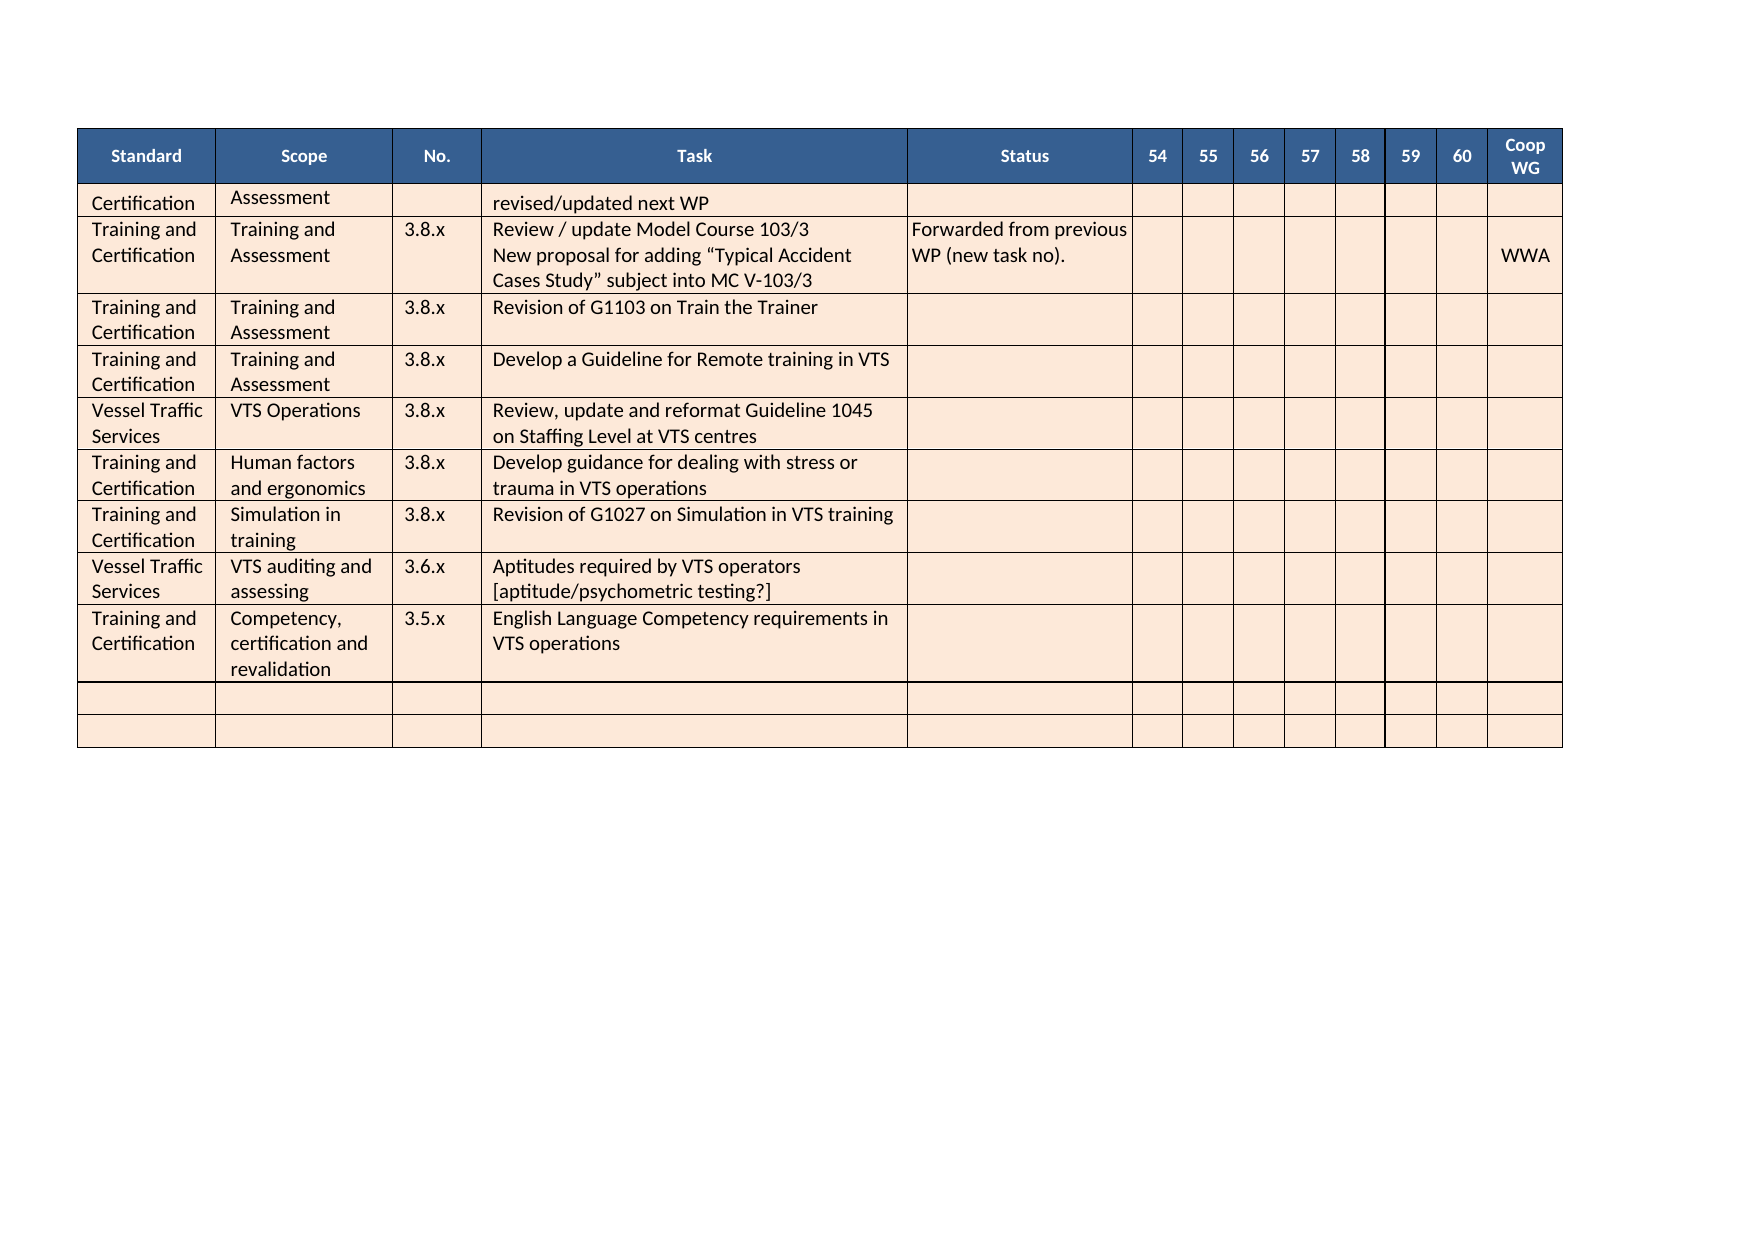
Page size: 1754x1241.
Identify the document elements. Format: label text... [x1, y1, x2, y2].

table_cell [1234, 184, 1284, 216]
table_cell 3.8.x [393, 217, 481, 293]
table_cell [1386, 715, 1436, 747]
table_cell Review / update Model Course 103/3 New proposal for adding “Typical Accident Cases Study” subject into MC V-103/3 [482, 217, 907, 293]
table_cell Training and Certification [78, 501, 215, 552]
table_cell [1336, 683, 1384, 714]
table_cell Training and Certification [78, 605, 215, 681]
table_cell Vessel Traffic Services [78, 398, 215, 448]
table_cell [1183, 450, 1233, 500]
table_cell [1183, 184, 1233, 216]
table_cell [1488, 605, 1562, 681]
table_cell [1488, 398, 1562, 448]
table_cell [908, 715, 1132, 747]
table_cell Competency, certification and revalidation [216, 605, 392, 681]
table_cell [1488, 346, 1562, 397]
table_cell Forwarded from previous WP (new task no). [908, 217, 1132, 293]
table_cell [1386, 217, 1436, 293]
table_cell [1336, 605, 1384, 681]
table_header Task [482, 129, 907, 183]
table_header 58 [1336, 129, 1384, 183]
table_cell [1437, 501, 1487, 552]
table_cell [1386, 294, 1436, 345]
table_cell [1285, 184, 1335, 216]
table_cell [1285, 683, 1335, 714]
table_cell [1336, 217, 1384, 293]
table_header 60 [1437, 129, 1487, 183]
table_cell [1183, 501, 1233, 552]
table_cell [1285, 398, 1335, 448]
table_cell [1488, 683, 1562, 714]
table_cell [1336, 450, 1384, 500]
table_cell [1133, 501, 1182, 552]
table_cell [1336, 553, 1384, 604]
table_cell [1386, 450, 1436, 500]
table_cell [1133, 450, 1182, 500]
table_cell [216, 715, 392, 747]
table_cell Develop guidance for dealing with stress or trauma in VTS operations [482, 450, 907, 500]
table_cell [1234, 683, 1284, 714]
table_cell [1488, 715, 1562, 747]
table_cell [1488, 553, 1562, 604]
table_cell VTS auditing and assessing [216, 553, 392, 604]
table_cell [1488, 184, 1562, 216]
table_cell [1386, 398, 1436, 448]
table_cell [1336, 184, 1384, 216]
table_cell [1336, 715, 1384, 747]
table_cell [1437, 553, 1487, 604]
table_cell [393, 715, 481, 747]
table_cell [216, 683, 392, 714]
table_cell [1386, 501, 1436, 552]
table_cell [1336, 398, 1384, 448]
table_cell [1386, 346, 1436, 397]
table_cell [1437, 217, 1487, 293]
table_cell Training and Certification [78, 184, 215, 216]
table_cell [482, 715, 907, 747]
table_cell [1285, 715, 1335, 747]
table_header No. [393, 129, 481, 183]
table_cell [1386, 683, 1436, 714]
table_cell [1133, 715, 1182, 747]
table_cell [908, 501, 1132, 552]
table_cell 3.8.x [393, 398, 481, 448]
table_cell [482, 184, 907, 216]
table_cell Human factors and ergonomics [216, 450, 392, 500]
table_cell [1285, 346, 1335, 397]
table_cell Simulation in training [216, 501, 392, 552]
table_cell [1133, 398, 1182, 448]
table_cell [908, 683, 1132, 714]
table_cell [908, 294, 1132, 345]
table_cell [1437, 715, 1487, 747]
table_cell Training and Assessment [216, 346, 392, 397]
table_cell [908, 184, 1132, 216]
table_cell [1133, 184, 1182, 216]
table_cell [1285, 501, 1335, 552]
table_cell [1183, 553, 1233, 604]
table_cell [1234, 294, 1284, 345]
table_cell [1183, 346, 1233, 397]
table_cell Review, update and reformat Guideline 1045 on Staffing Level at VTS centres [482, 398, 907, 448]
table_cell [1133, 605, 1182, 681]
table_header Coop WG [1488, 129, 1562, 183]
table_cell [1285, 605, 1335, 681]
table_cell [1183, 715, 1233, 747]
table_header 57 [1285, 129, 1335, 183]
table_cell 3.8.x [393, 346, 481, 397]
table_cell [1437, 398, 1487, 448]
table_header Status [908, 129, 1132, 183]
table_cell [1234, 605, 1284, 681]
table_cell [908, 450, 1132, 500]
table_cell Training and Certification [78, 294, 215, 345]
table_cell [1437, 294, 1487, 345]
table_cell X [1437, 184, 1487, 216]
table_cell 3.1.1 [393, 184, 481, 216]
table_cell English Language Competency requirements in VTS operations [482, 605, 907, 681]
table_cell [1183, 605, 1233, 681]
table_cell X [1386, 184, 1436, 216]
table_cell [1234, 450, 1284, 500]
table_cell [1437, 346, 1487, 397]
table_cell [1285, 553, 1335, 604]
table_cell [1234, 501, 1284, 552]
table_cell [908, 605, 1132, 681]
table_cell Training and Certification [78, 346, 215, 397]
table_cell Vessel Traffic Services [78, 553, 215, 604]
table_cell [1386, 605, 1436, 681]
table_cell [908, 398, 1132, 448]
table_cell [1234, 217, 1284, 293]
table_cell [1133, 294, 1182, 345]
table_cell 3.8.x [393, 450, 481, 500]
table_header 59 [1386, 129, 1436, 183]
table_cell [1336, 346, 1384, 397]
table_cell [1183, 217, 1233, 293]
table_cell [1133, 683, 1182, 714]
table_header 56 [1234, 129, 1284, 183]
table_cell [1386, 553, 1436, 604]
table_cell 3.6.x [393, 553, 481, 604]
table_cell VTS Operations [216, 398, 392, 448]
table_cell [908, 553, 1132, 604]
table_cell 3.8.x [393, 501, 481, 552]
table_cell Training and Assessment [216, 184, 392, 216]
table_cell [1133, 217, 1182, 293]
table_cell [1285, 450, 1335, 500]
table_cell [482, 683, 907, 714]
table_cell Develop a Guideline for Remote training in VTS [482, 346, 907, 397]
table_cell [1133, 553, 1182, 604]
table_header Scope [216, 129, 392, 183]
table_cell [1234, 715, 1284, 747]
table_cell [1183, 294, 1233, 345]
table_cell 3.5.x [393, 605, 481, 681]
table_cell [78, 715, 215, 747]
table_cell Training and Certification [78, 217, 215, 293]
table_cell [1437, 450, 1487, 500]
table_cell [1336, 501, 1384, 552]
table_cell WWA [1488, 217, 1562, 293]
table_cell [1336, 294, 1384, 345]
table_cell [78, 683, 215, 714]
table_cell [393, 683, 481, 714]
table_cell [1234, 398, 1284, 448]
table_cell Aptitudes required by VTS operators [aptitude/psychometric testing?] [482, 553, 907, 604]
table_cell [1488, 450, 1562, 500]
table_cell [1285, 294, 1335, 345]
table_header Standard [78, 129, 215, 183]
table_cell [1234, 553, 1284, 604]
table_cell [1133, 346, 1182, 397]
table_cell 3.8.x [393, 294, 481, 345]
table_cell [1183, 398, 1233, 448]
table_cell [1234, 346, 1284, 397]
table_cell [1285, 217, 1335, 293]
table_cell [1183, 683, 1233, 714]
table_header 54 [1133, 129, 1182, 183]
table_cell Training and Assessment [216, 294, 392, 345]
table_cell [1488, 501, 1562, 552]
table_cell Revision of G1027 on Simulation in VTS training [482, 501, 907, 552]
table_cell Training and Certification [78, 450, 215, 500]
table_cell Training and Assessment [216, 217, 392, 293]
table_cell Revision of G1103 on Train the Trainer [482, 294, 907, 345]
table_header 55 [1183, 129, 1233, 183]
table_cell [908, 346, 1132, 397]
table_cell [1437, 683, 1487, 714]
table_cell [1437, 605, 1487, 681]
table_cell [1488, 294, 1562, 345]
